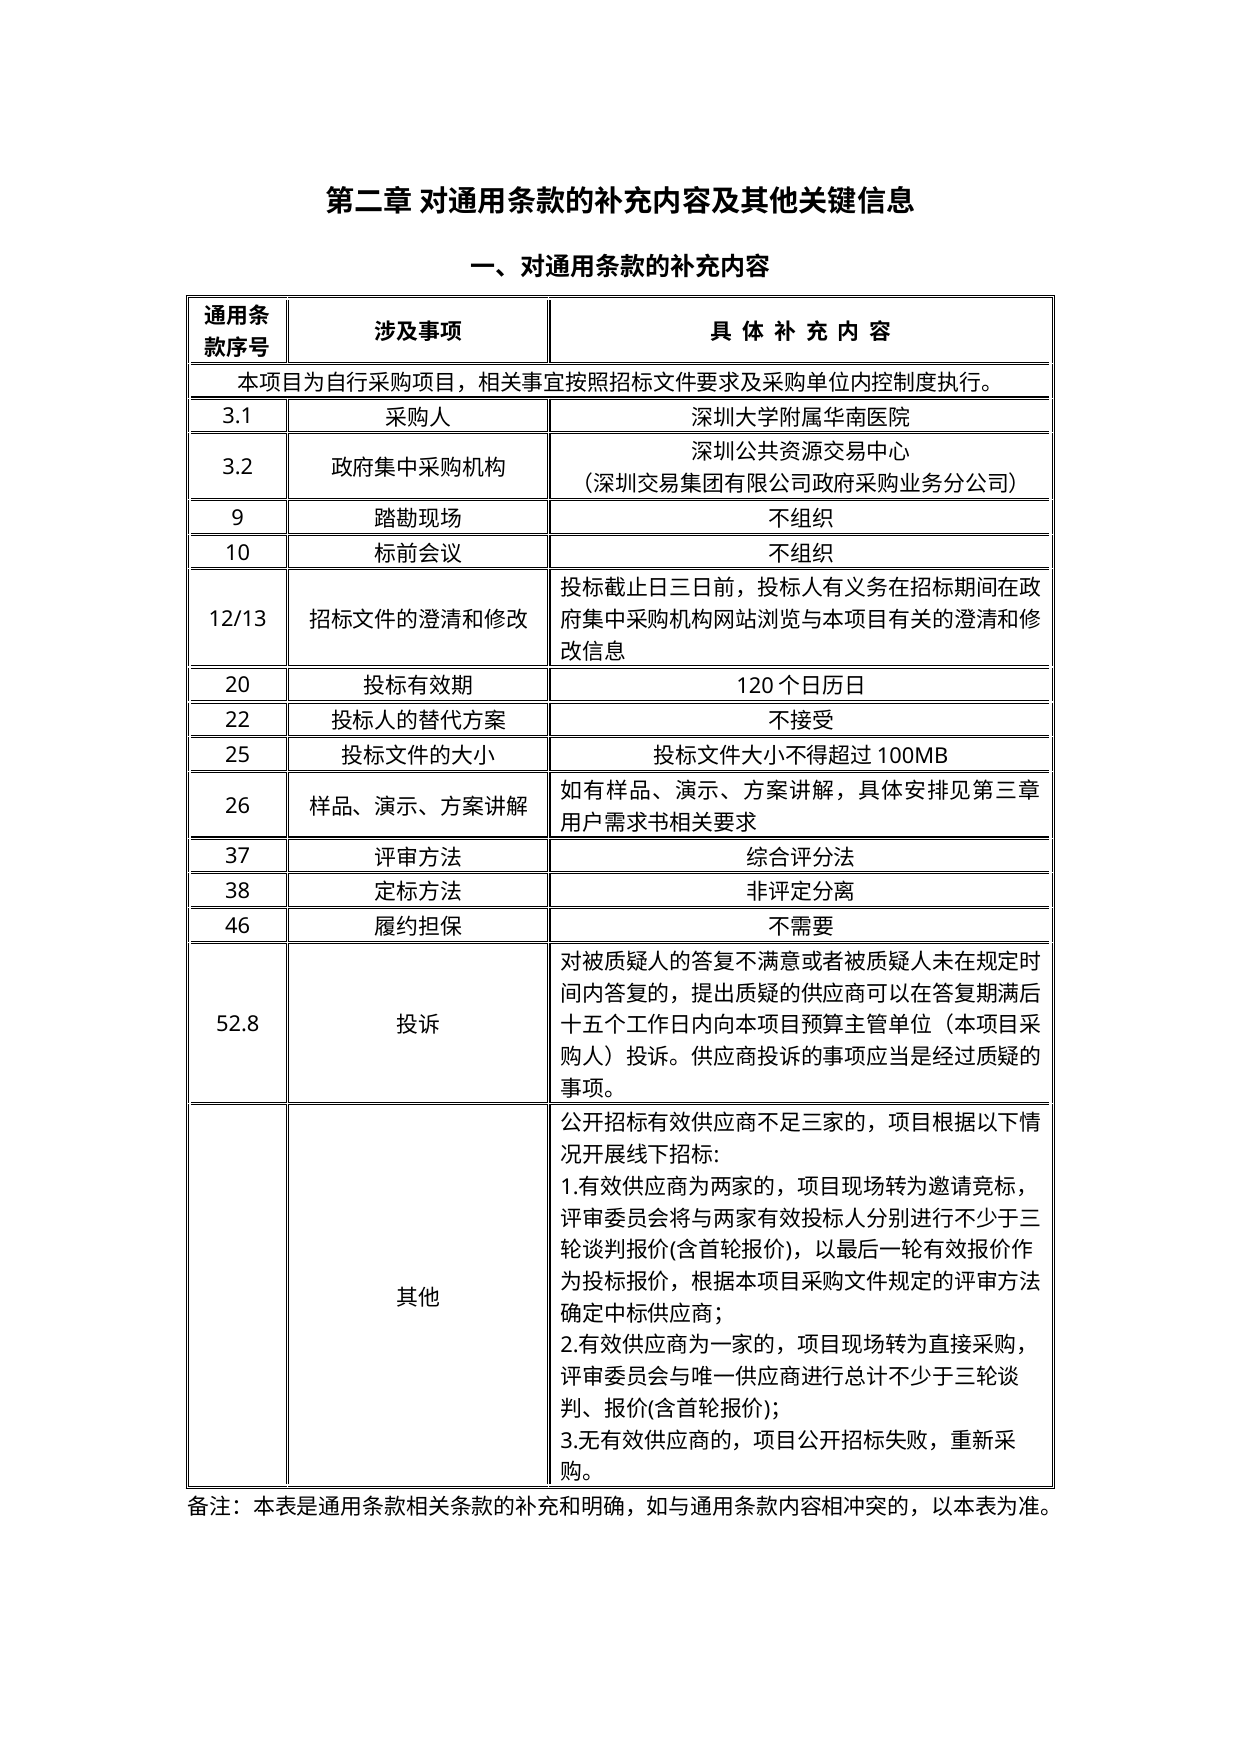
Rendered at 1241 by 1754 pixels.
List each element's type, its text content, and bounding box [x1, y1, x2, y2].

table_cell 投标文件大小不得超过100MB [549, 735, 1053, 770]
table_cell 政府集中采购机构 [289, 434, 547, 498]
text 第二章 对通用条款的补充内容及其他关键信息 [187, 177, 1053, 219]
table_cell 招标文件的澄清和修改 [289, 570, 547, 665]
table_header 通用条款序号 [187, 296, 288, 362]
table_cell 120个日历日 [549, 665, 1053, 700]
table_cell 20 [187, 665, 288, 700]
table_cell 评审方法 [289, 840, 547, 871]
table_cell 综合评分法 [551, 836, 1052, 871]
table_cell 不组织 [551, 498, 1052, 532]
table_cell 本项目为自行采购项目，相关事宜按照招标文件要求及采购单位内控制度执行。 [189, 362, 1052, 396]
table_header 具 体 补 充 内 容 [549, 298, 1052, 362]
table_cell 投诉 [289, 944, 547, 1102]
table_cell 12/13 [187, 567, 288, 665]
table_cell 公开招标有效供应商不足三家的，项目根据以下情况开展线下招标: 1.有效供应商为两家的，项目现场转为邀请竞标，评审委员会将与两家有效投标人分别进行不少于三轮谈判报价(含首轮报价)，以最后一轮有效报价作为投标报价，根据本项目采购文件规定的评审方法确定中标供应商； 2.有效供应商为一家的，项目现场转为直接采购，评审委员会与唯一供应商进行总计不少于三轮谈判、报价(含首轮报价)； 3.无有效供应商的，项目公开招标失败，重新采购。 [549, 1102, 1053, 1486]
table_cell 踏勘现场 [289, 501, 547, 532]
table_cell 3.2 [187, 431, 288, 498]
table_cell 不接受 [549, 700, 1053, 735]
table_cell 深圳公共资源交易中心 （深圳交易集团有限公司政府采购业务分公司） [549, 431, 1053, 498]
table_cell 投标有效期 [289, 669, 547, 700]
table_cell 52.8 [189, 941, 286, 1102]
table_header 涉及事项 [288, 296, 549, 362]
table_cell 如有样品、演示、方案讲解，具体安排见第三章 用户需求书相关要求 [549, 770, 1053, 836]
table_cell 22 [187, 700, 288, 735]
table_cell 25 [187, 735, 288, 770]
table_cell 采购人 [289, 400, 547, 431]
text 一、对通用条款的补充内容 [187, 246, 1053, 283]
table_cell 46 [187, 906, 288, 941]
table_cell 深圳大学附属华南医院 [551, 396, 1052, 431]
table_cell 履约担保 [289, 909, 547, 941]
text 备注：本表是通用条款相关条款的补充和明确，如与通用条款内容相冲突的，以本表为准。 [187, 1489, 1053, 1521]
table_cell 投标人的替代方案 [289, 704, 547, 735]
table_cell 26 [187, 770, 288, 836]
table_cell 10 [189, 533, 286, 567]
table_cell 3.1 [189, 396, 286, 431]
table_cell [187, 1102, 288, 1486]
table_cell 不组织 [551, 533, 1052, 567]
table_cell 37 [189, 836, 286, 871]
table_cell 对被质疑人的答复不满意或者被质疑人未在规定时间内答复的，提出质疑的供应商可以在答复期满后十五个工作日内向本项目预算主管单位（本项目采购人）投诉。供应商投诉的事项应当是经过质疑的事项。 [551, 941, 1052, 1102]
table_cell 其他 [288, 1102, 549, 1486]
table_cell 38 [187, 871, 288, 906]
table_cell 定标方法 [289, 874, 547, 906]
table_cell 不需要 [549, 906, 1053, 941]
table_cell 样品、演示、方案讲解 [289, 773, 547, 836]
table_cell 标前会议 [289, 536, 547, 567]
table_cell 投标截止日三日前，投标人有义务在招标期间在政府集中采购机构网站浏览与本项目有关的澄清和修改信息 [549, 567, 1053, 665]
table_cell 非评定分离 [549, 871, 1053, 906]
table_cell 9 [189, 498, 286, 532]
table_cell 投标文件的大小 [289, 738, 547, 770]
